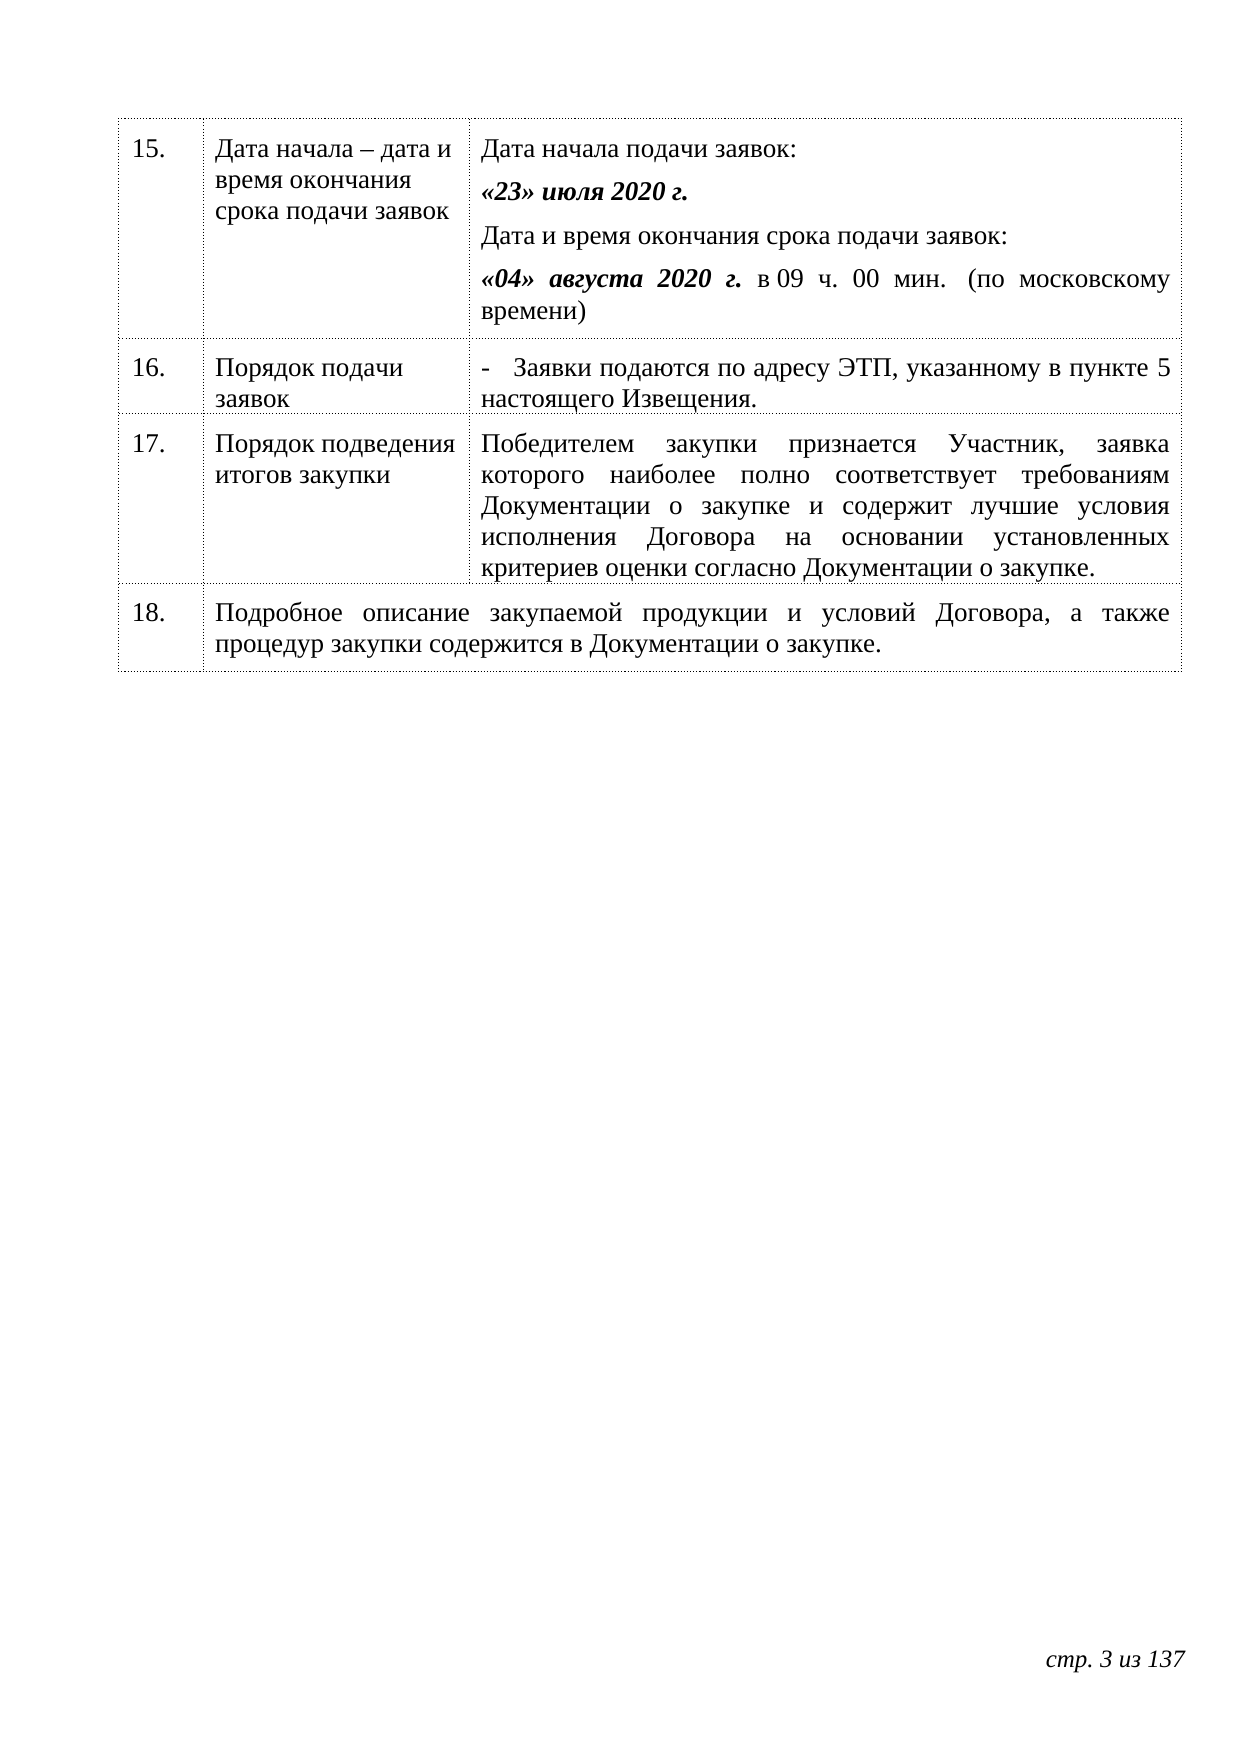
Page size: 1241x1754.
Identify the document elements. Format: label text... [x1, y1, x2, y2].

table_cell [119, 413, 204, 582]
table_cell - Заявки подаются по адресу ЭТП, указанному в пункте 5 настоящего Извещения. [470, 338, 1182, 413]
table_cell Победителем закупки признается Участник, заявка которого наиболее полно соответствует требованиям Документации о закупке и содержит лучшие условия исполнения Договора на основании установленных критериев оценки согласно Документации о закупке. [470, 413, 1182, 582]
table_cell Дата начала – дата и время окончания срока подачи заявок [204, 118, 469, 337]
table_cell [119, 118, 204, 337]
table_cell [119, 583, 204, 671]
table_cell Подробное описание закупаемой продукции и условий Договора, а также процедур закупки содержится в Документации о закупке. [204, 583, 1182, 671]
table_cell Порядок подведения итогов закупки [204, 413, 469, 582]
table_cell [119, 338, 204, 413]
table_cell Порядок подачи заявок [204, 338, 469, 413]
table_cell Дата начала подачи заявок: «23» июля 2020 г. Дата и время окончания срока подачи заявок: «04» августа 2020 г. в 09 ч. 00 мин. (по московскому времени) [470, 118, 1182, 337]
